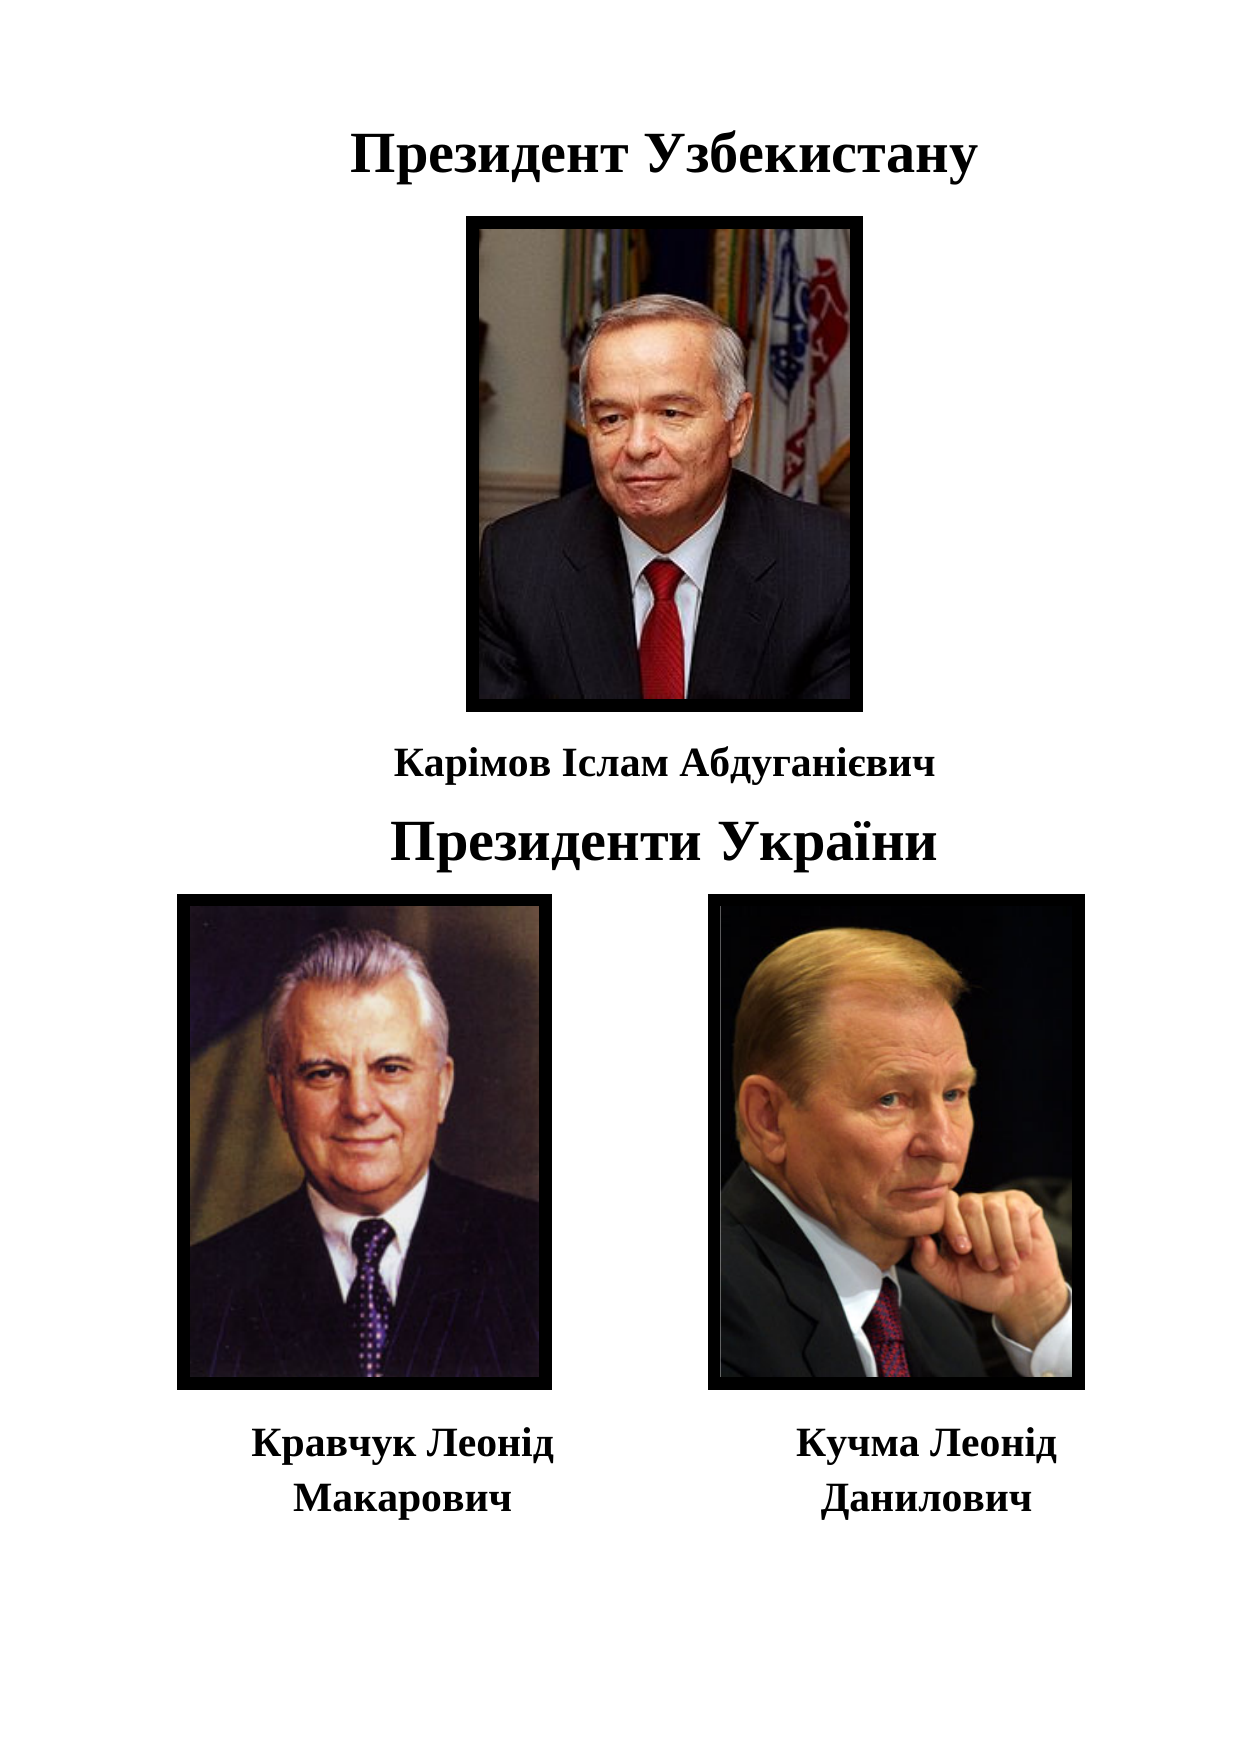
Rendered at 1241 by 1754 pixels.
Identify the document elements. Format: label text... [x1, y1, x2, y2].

picture [720, 906, 1072, 1377]
text Кравчук Леонід Макарович [177, 1418, 627, 1521]
text Президент Узбекистану [177, 118, 1152, 185]
text Президенти України [177, 806, 1152, 873]
picture [479, 229, 850, 699]
text Кучма Леонід Данилович [701, 1418, 1152, 1521]
picture [190, 906, 539, 1377]
text Карімов Іслам Абдуганієвич [177, 737, 1152, 785]
